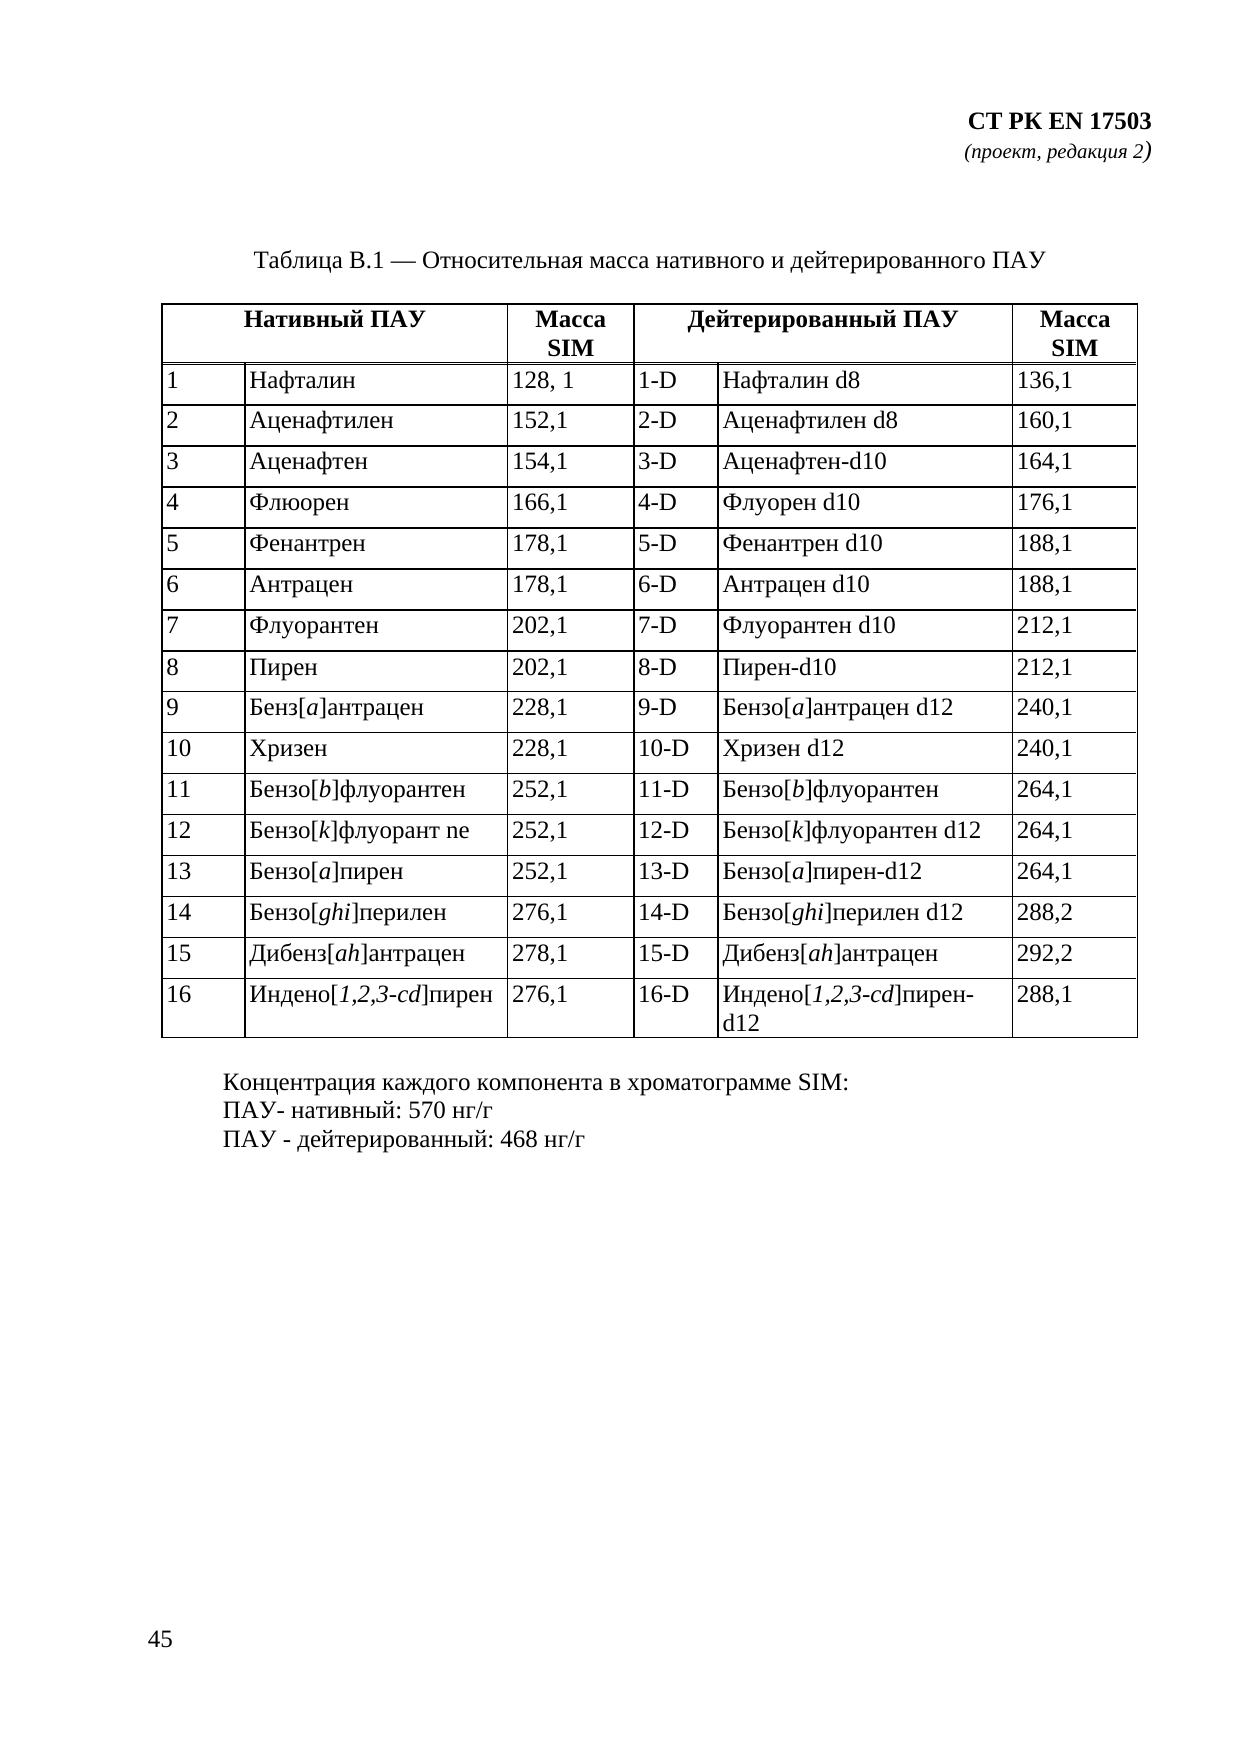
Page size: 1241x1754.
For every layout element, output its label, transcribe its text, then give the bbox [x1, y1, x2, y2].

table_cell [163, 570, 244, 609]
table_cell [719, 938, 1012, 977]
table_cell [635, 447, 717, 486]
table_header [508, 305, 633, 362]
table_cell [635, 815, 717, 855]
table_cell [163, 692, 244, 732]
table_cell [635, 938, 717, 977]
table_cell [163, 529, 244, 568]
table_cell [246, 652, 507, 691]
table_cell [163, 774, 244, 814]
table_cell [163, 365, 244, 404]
text ПАУ- нативный: 570 нг/г [148, 1096, 1152, 1124]
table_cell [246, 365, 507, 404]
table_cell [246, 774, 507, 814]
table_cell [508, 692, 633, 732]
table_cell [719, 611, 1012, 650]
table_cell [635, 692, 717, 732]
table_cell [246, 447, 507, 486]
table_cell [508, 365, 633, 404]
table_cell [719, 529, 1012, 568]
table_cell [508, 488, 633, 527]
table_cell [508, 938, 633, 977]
text ПАУ - дейтерированный: 468 нг/г [148, 1124, 1152, 1153]
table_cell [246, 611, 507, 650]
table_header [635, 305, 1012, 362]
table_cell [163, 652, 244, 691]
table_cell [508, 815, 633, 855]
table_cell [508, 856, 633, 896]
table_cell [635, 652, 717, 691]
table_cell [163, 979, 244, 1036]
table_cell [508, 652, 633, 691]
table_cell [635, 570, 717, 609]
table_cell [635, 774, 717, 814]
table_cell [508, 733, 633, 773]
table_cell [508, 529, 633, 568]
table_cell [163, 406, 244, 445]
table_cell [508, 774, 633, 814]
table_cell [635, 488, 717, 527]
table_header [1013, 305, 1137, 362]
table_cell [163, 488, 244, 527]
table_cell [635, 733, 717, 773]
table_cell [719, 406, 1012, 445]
text Таблица B.1 — Относительная масса нативного и дейтерированного ПАУ [148, 245, 1152, 274]
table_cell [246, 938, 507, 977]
text Концентрация каждого компонента в хроматограмме SIM: [148, 1067, 1152, 1096]
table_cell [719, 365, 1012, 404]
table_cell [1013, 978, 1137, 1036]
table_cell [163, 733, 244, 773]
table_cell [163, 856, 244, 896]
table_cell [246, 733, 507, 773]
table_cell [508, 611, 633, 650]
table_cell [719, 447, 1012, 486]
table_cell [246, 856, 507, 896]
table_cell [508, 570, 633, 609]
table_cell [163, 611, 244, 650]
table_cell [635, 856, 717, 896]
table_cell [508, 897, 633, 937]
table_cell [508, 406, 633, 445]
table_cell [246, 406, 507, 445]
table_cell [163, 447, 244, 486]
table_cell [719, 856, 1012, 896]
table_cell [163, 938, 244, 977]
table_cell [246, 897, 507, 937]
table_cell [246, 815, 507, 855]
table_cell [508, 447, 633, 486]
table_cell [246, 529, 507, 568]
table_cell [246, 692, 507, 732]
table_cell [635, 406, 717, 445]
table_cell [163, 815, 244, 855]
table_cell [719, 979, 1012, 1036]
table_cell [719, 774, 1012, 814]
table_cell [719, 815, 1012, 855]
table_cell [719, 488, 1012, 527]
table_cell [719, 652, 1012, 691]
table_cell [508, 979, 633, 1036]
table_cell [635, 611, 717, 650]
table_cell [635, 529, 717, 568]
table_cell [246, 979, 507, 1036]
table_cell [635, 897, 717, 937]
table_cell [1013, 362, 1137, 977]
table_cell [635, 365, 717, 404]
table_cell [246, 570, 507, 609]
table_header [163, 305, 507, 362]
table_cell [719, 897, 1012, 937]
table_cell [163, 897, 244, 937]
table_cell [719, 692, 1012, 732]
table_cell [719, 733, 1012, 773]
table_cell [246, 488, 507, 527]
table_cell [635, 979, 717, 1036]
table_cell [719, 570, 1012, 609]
